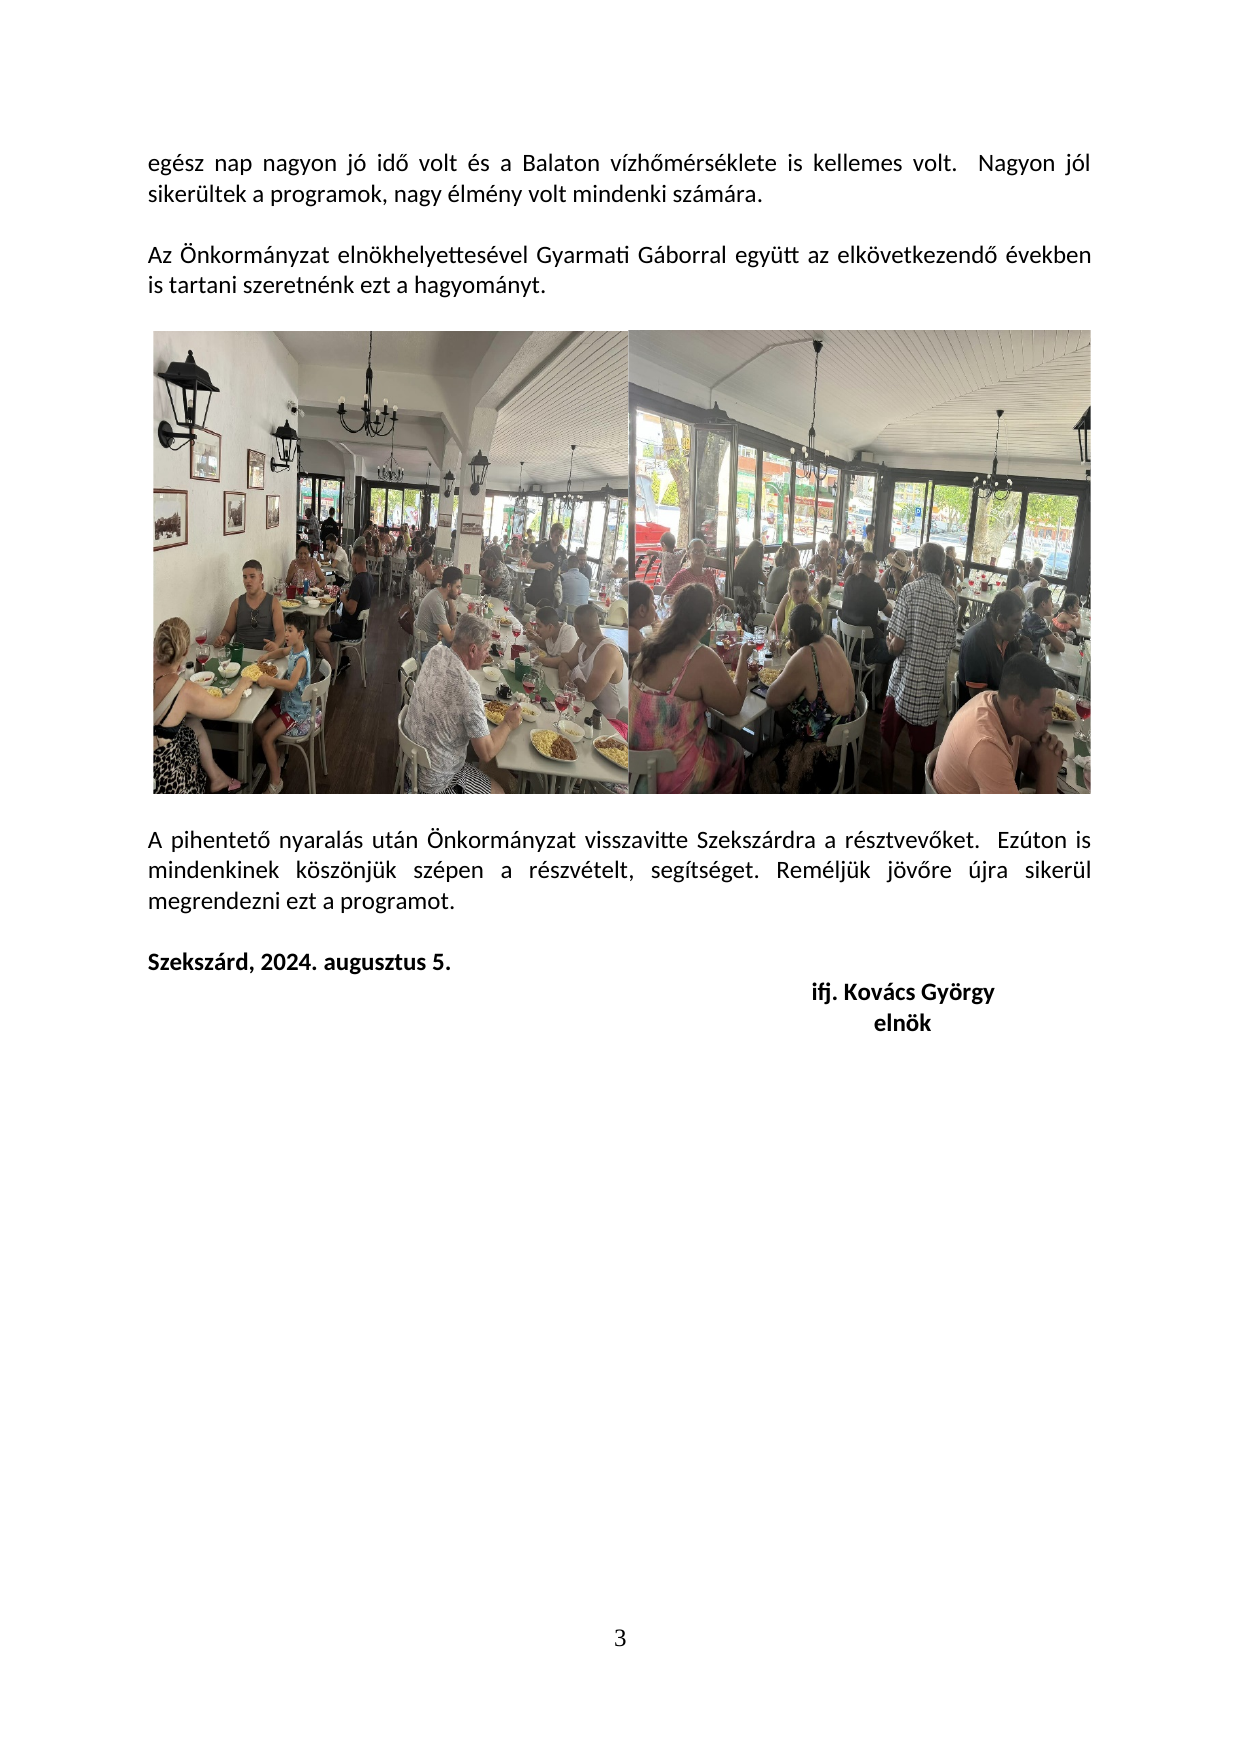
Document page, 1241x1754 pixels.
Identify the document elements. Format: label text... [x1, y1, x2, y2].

text Az Önkormányzat elnökhelyettesével Gyarmati Gáborral együtt az elkövetkezendő években is tartani szeretnénk ezt a hagyományt. [148, 239, 1093, 300]
text ifj. Kovács György [148, 977, 1093, 1007]
picture [153, 330, 1091, 794]
text Szekszárd, 2024. augusztus 5. [148, 946, 1093, 977]
text A pihentető nyaralás után Önkormányzat visszavitte Szekszárdra a résztvevőket. Ezúton is mindenkinek köszönjük szépen a részvételt, segítséget. Reméljük jövőre újra sikerül megrendezni ezt a programot. [148, 824, 1093, 916]
text elnök [148, 1007, 1093, 1038]
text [148, 148, 1093, 209]
